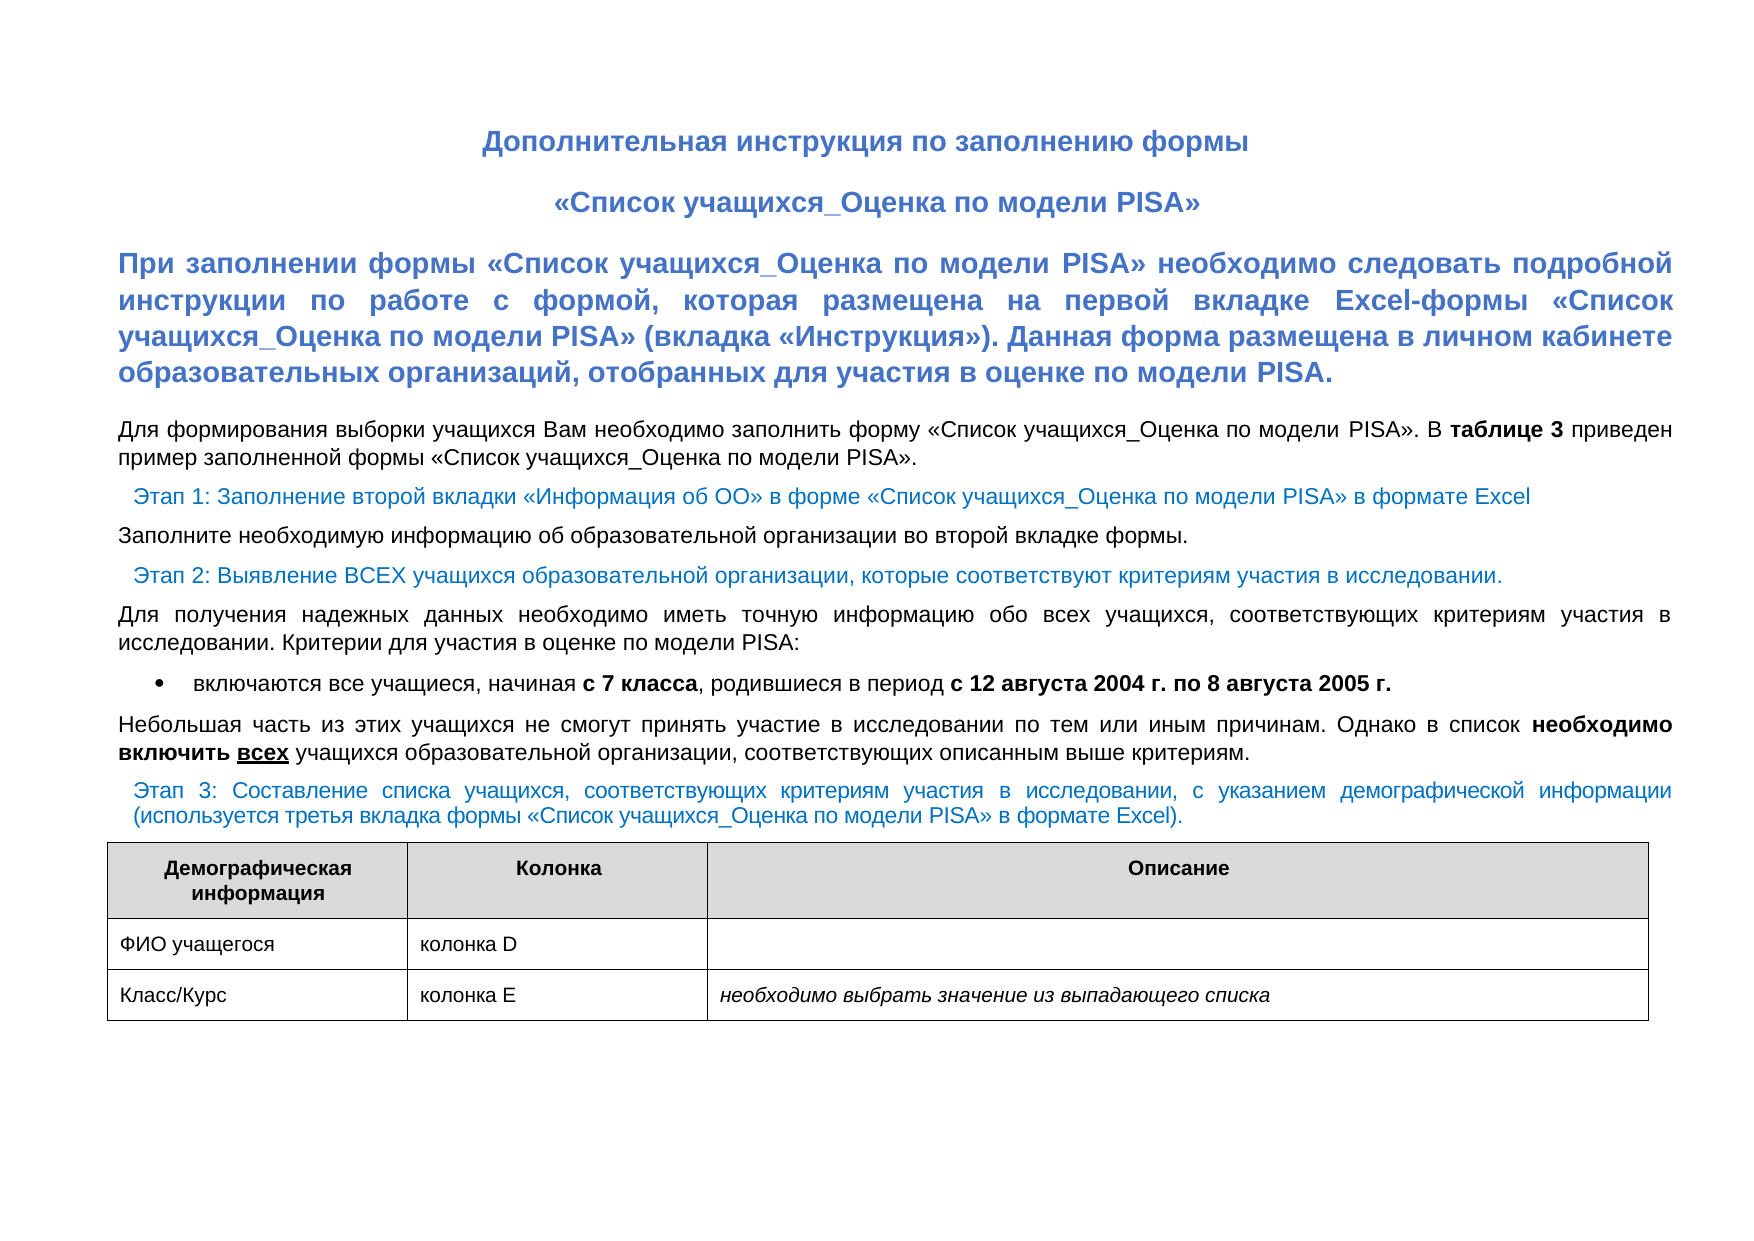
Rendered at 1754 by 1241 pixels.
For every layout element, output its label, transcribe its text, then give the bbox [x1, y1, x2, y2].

table_header Описание [708, 843, 1648, 918]
text Для получения надежных данных необходимо иметь точную информацию обо всех учащихся, соответствующих критериям участия в исследовании. Критерии для участия в оценке по модели PISA: [118, 601, 1673, 655]
text При заполнении формы «Список учащихся_Оценка по модели PISA» необходимо следовать подробной инструкции по работе с формой, которая размещена на первой вкладке Excel-формы «Список учащихся_Оценка по модели PISA» (вкладка «Инструкция»). Данная форма размещена в личном кабинете образовательных организаций, отобранных для участия в оценке по модели PISA. [118, 247, 1673, 388]
table_cell колонка E [408, 970, 707, 1019]
text Заполните необходимую информацию об образовательной организации во второй вкладке формы. [118, 522, 1673, 549]
text Для формирования выборки учащихся Вам необходимо заполнить форму «Список учащихся_Оценка по модели PISA». В таблице 3 приведен пример заполненной формы «Список учащихся_Оценка по модели PISA». [118, 416, 1673, 471]
text Этап 3: Составление списка учащихся, соответствующих критериям участия в исследовании, с указанием демографической информации (используется третья вкладка формы «Список учащихся_Оценка по модели PISA» в формате Excel). [133, 778, 1673, 829]
table_cell Класс/Курс [108, 970, 407, 1019]
text Этап 2: Выявление ВСЕХ учащихся образовательной организации, которые соответствуют критериям участия в исследовании. [133, 562, 1673, 588]
table_cell необходимо выбрать значение из выпадающего списка [708, 970, 1648, 1019]
text Этап 1: Заполнение второй вкладки «Информация об ОО» в форме «Список учащихся_Оценка по модели PISA» в формате Excel [133, 483, 1673, 509]
table_cell [708, 919, 1648, 969]
text Небольшая часть из этих учащихся не смогут принять участие в исследовании по тем или иным причинам. Однако в список необходимо включить всех учащихся образовательной организации, соответствующих описанным выше критериям. [118, 711, 1673, 765]
table_cell ФИО учащегося [108, 919, 407, 969]
table_header Демографическая информация [108, 843, 407, 918]
table_header Колонка [408, 843, 707, 918]
table_cell колонка D [408, 919, 707, 969]
text «Список учащихся_Оценка по модели PISA» [491, 185, 1263, 219]
subtitle Дополнительная инструкция по заполнению формы [394, 124, 1263, 158]
list включаются все учащиеся, начиная с 7 класса, родившиеся в период с 12 августа 2004 г. по 8 августа 2005 г. [155, 669, 1673, 696]
